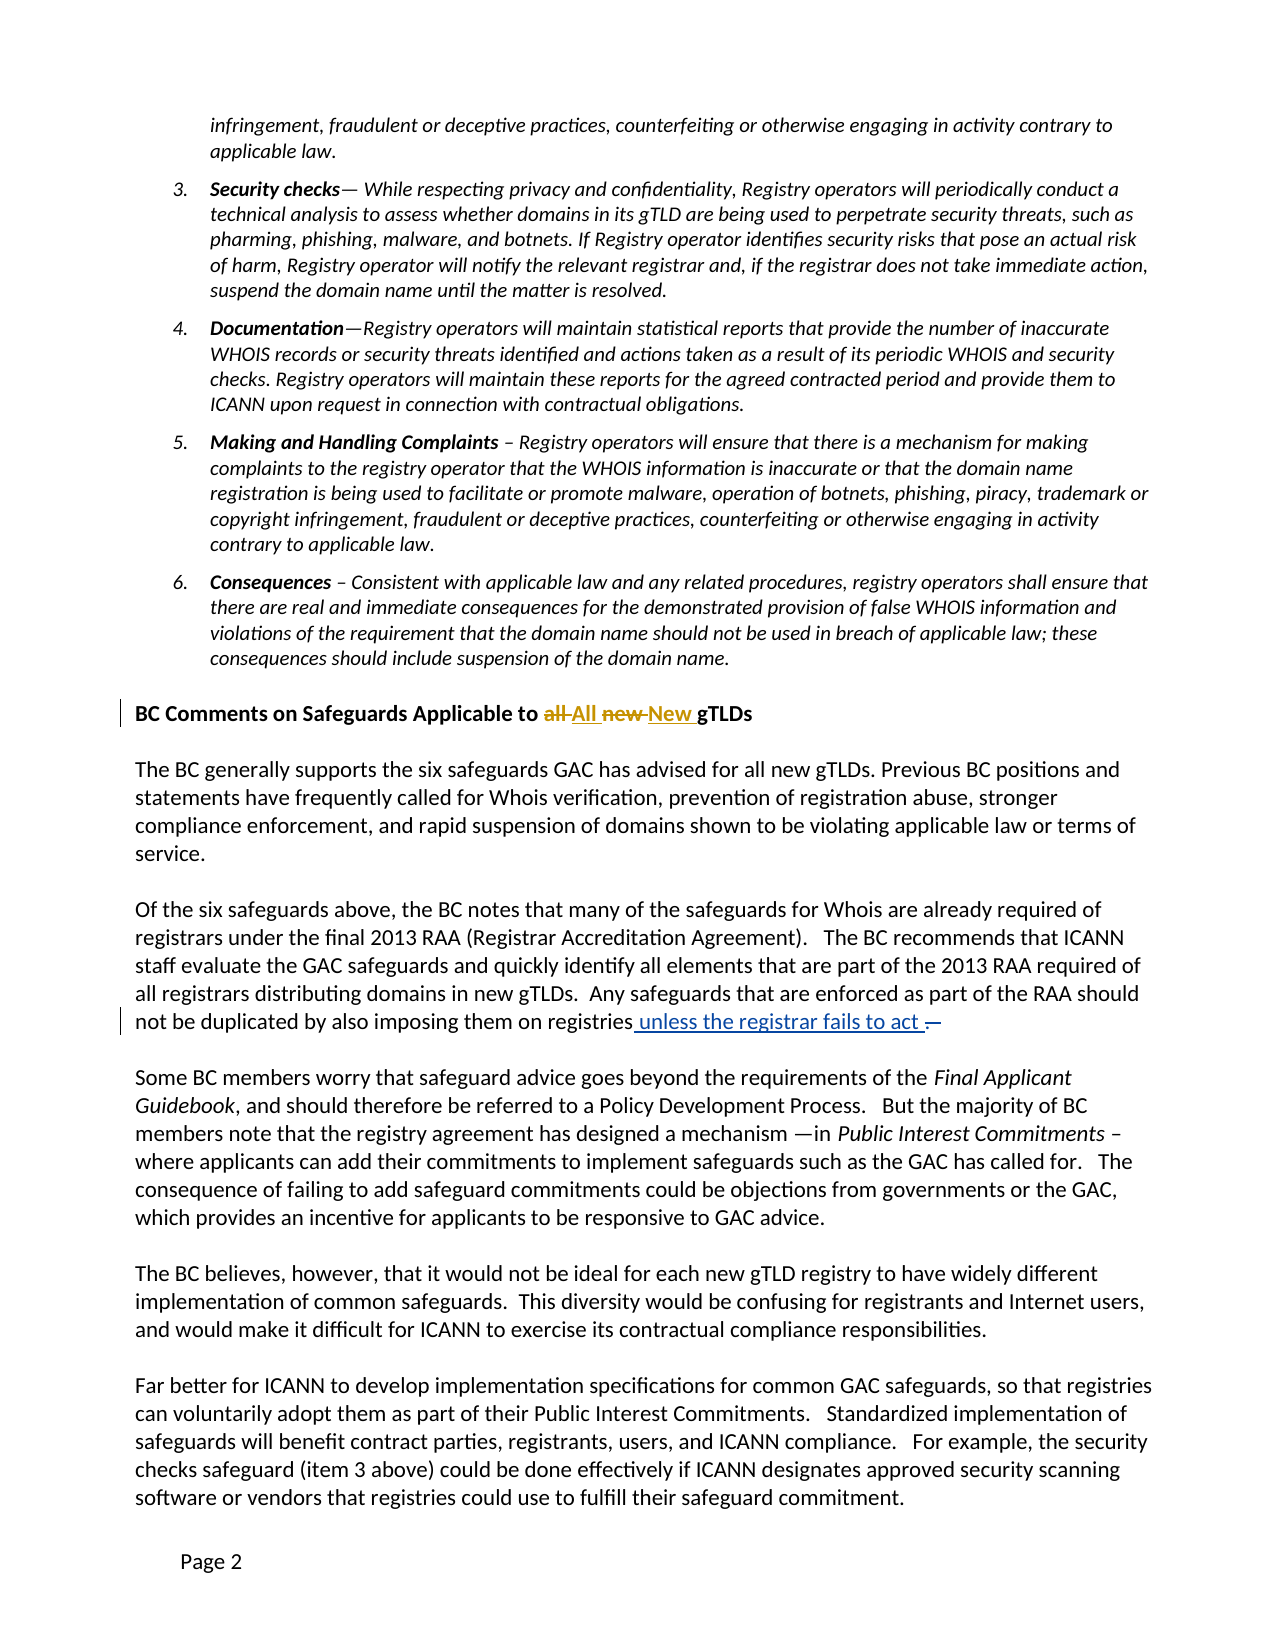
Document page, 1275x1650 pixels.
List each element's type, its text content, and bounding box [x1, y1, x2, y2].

list Security checks— While respecting privacy and confidentiality, Registry operators will periodically conduct a technical analysis to assess whether domains in its gTLD are being used to perpetrate security threats, such as pharming, phishing, malware, and botnets. If Registry operator identifies security risks that pose an actual risk of harm, Registry operator will notify the relevant registrar and, if the registrar does not take immediate action, suspend the domain name until the matter is resolved. [172, 176, 1155, 303]
list Making and Handling Complaints – Registry operators will ensure that there is a mechanism for making complaints to the registry operator that the WHOIS information is inaccurate or that the domain name registration is being used to facilitate or promote malware, operation of botnets, phishing, piracy, trademark or copyright infringement, fraudulent or deceptive practices, counterfeiting or otherwise engaging in activity contrary to applicable law. [172, 429, 1155, 557]
list Documentation—Registry operators will maintain statistical reports that provide the number of inaccurate WHOIS records or security threats identified and actions taken as a result of its periodic WHOIS and security checks. Registry operators will maintain these reports for the agreed contracted period and provide them to ICANN upon request in connection with contractual obligations. [172, 315, 1155, 417]
text The BC believes, however, that it would not be ideal for each new gTLD registry to have widely different implementation of common safeguards. This diversity would be confusing for registrants and Internet users, and would make it difficult for ICANN to exercise its contractual compliance responsibilities. [135, 1259, 1155, 1343]
text Of the six safeguards above, the BC notes that many of the safeguards for Whois are already required of registrars under the final 2013 RAA (Registrar Accreditation Agreement). The BC recommends that ICANN staff evaluate the GAC safeguards and quickly identify all elements that are part of the 2013 RAA required of all registrars distributing domains in new gTLDs. Any safeguards that are enforced as part of the RAA should not be duplicated by also imposing them on registries [135, 895, 1155, 1035]
text BC Comments on Safeguards Applicable to gTLDs [135, 699, 1155, 727]
text Far better for ICANN to develop implementation specifications for common GAC safeguards, so that registries can voluntarily adopt them as part of their Public Interest Commitments. Standardized implementation of safeguards will benefit contract parties, registrants, users, and ICANN compliance. For example, the security checks safeguard (item 3 above) could be done effectively if ICANN designates approved security scanning software or vendors that registries could use to fulfill their safeguard commitment. [135, 1371, 1155, 1511]
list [172, 112, 1155, 163]
list Consequences – Consistent with applicable law and any related procedures, registry operators shall ensure that there are real and immediate consequences for the demonstrated provision of false WHOIS information and violations of the requirement that the domain name should not be used in breach of applicable law; these consequences should include suspension of the domain name. [172, 569, 1155, 671]
text The BC generally supports the six safeguards GAC has advised for all new gTLDs. Previous BC positions and statements have frequently called for Whois verification, prevention of registration abuse, stronger compliance enforcement, and rapid suspension of domains shown to be violating applicable law or terms of service. [135, 755, 1155, 867]
text Some BC members worry that safeguard advice goes beyond the requirements of the Final Applicant Guidebook, and should therefore be referred to a Policy Development Process. But the majority of BC members note that the registry agreement has designed a mechanism —in Public Interest Commitments – where applicants can add their commitments to implement safeguards such as the GAC has called for. The consequence of failing to add safeguard commitments could be objections from governments or the GAC, which provides an incentive for applicants to be responsive to GAC advice. [135, 1063, 1155, 1231]
